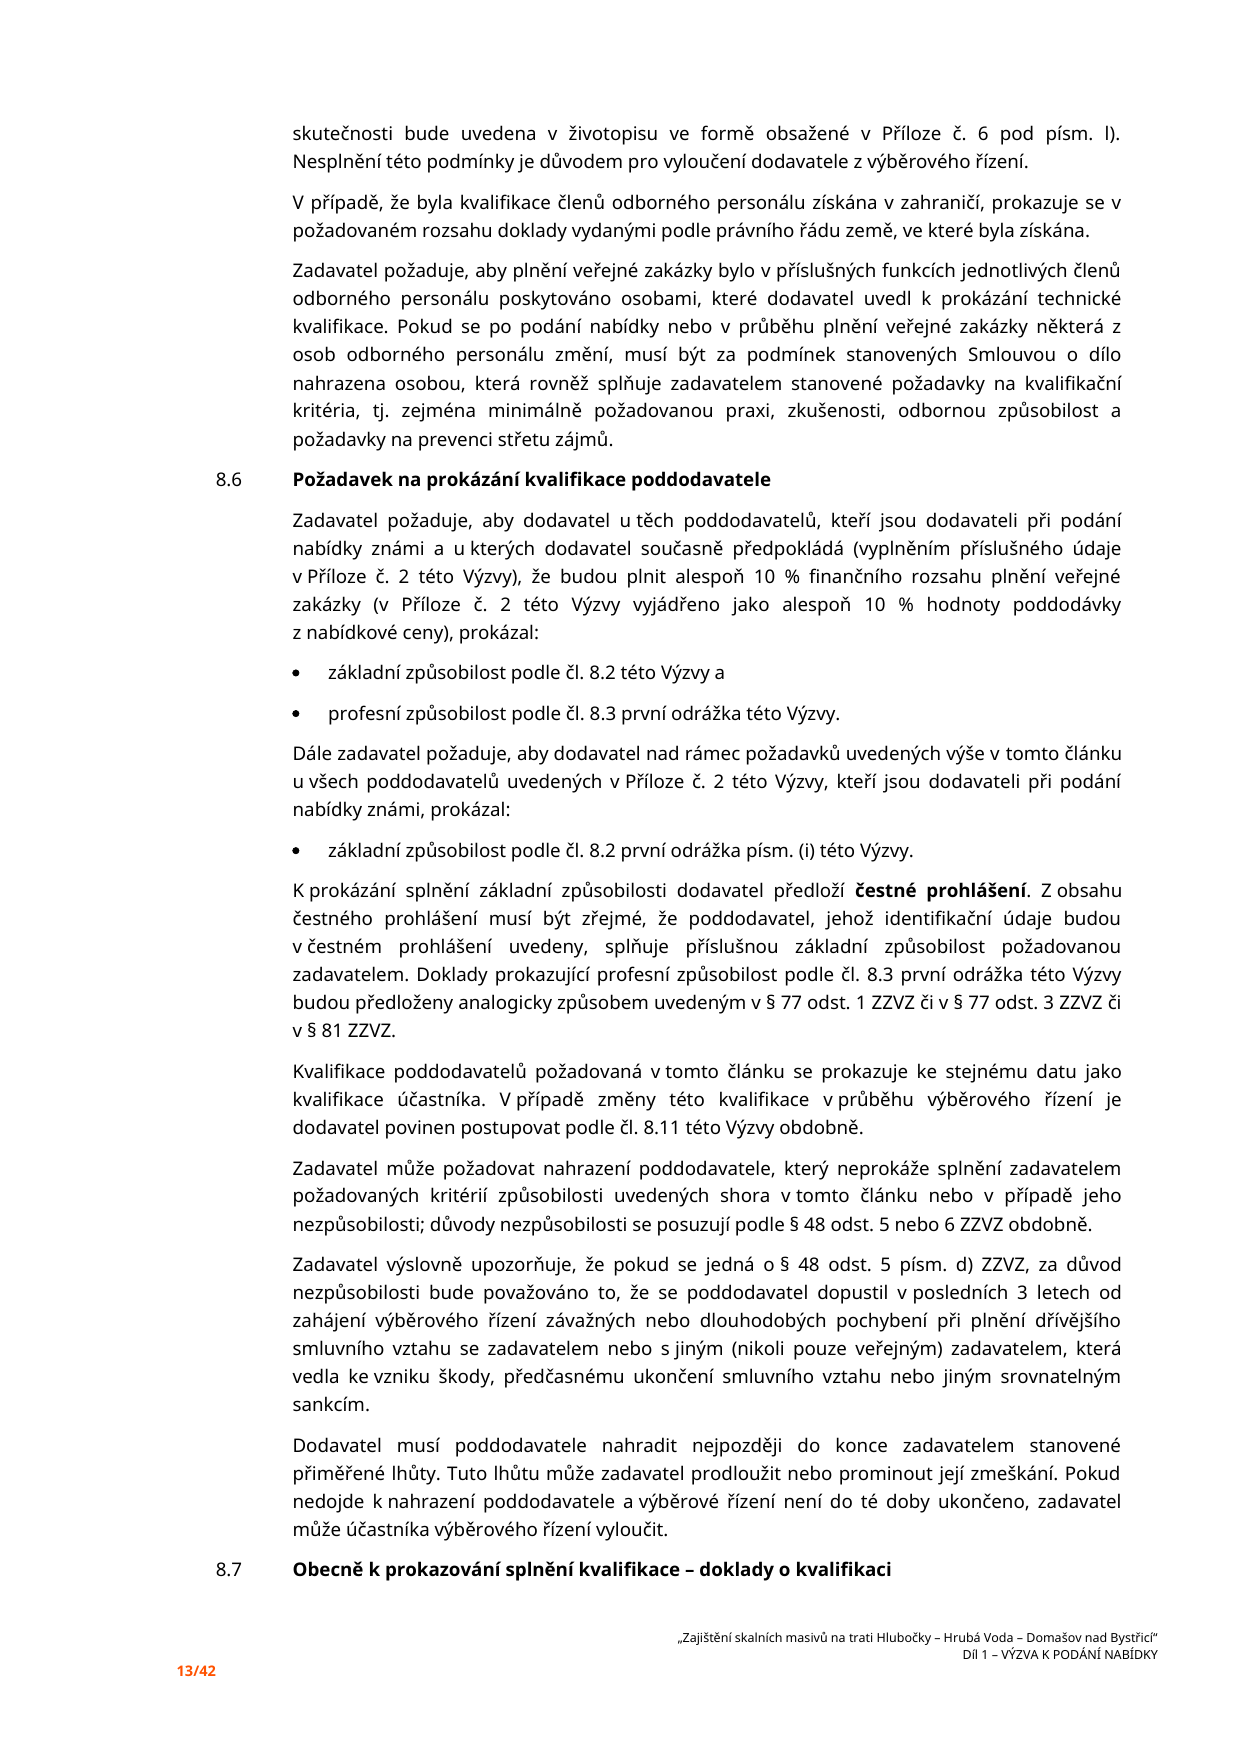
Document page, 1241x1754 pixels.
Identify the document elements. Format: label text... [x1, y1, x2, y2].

list Dodavatel musí poddodavatele nahradit nejpozději do konce zadavatelem stanovené přiměřené lhůty. Tuto lhůtu může zadavatel prodloužit nebo prominout její zmeškání. Pokud nedojde k nahrazení poddodavatele a výběrové řízení není do té doby ukončeno, zadavatel může účastníka výběrového řízení vyloučit. [292, 1432, 1122, 1542]
text základní způsobilost podle čl. 8.2 první odrážka písm. (i) této Výzvy. [292, 837, 1122, 863]
text profesní způsobilost podle čl. 8.3 první odrážka této Výzvy. [292, 700, 1122, 726]
text Dále zadavatel požaduje, aby dodavatel nad rámec požadavků uvedených výše v tomto článku u všech poddodavatelů uvedených v Příloze č. 2 této Výzvy, kteří jsou dodavateli při podání nabídky známi, prokázal: [292, 741, 1122, 822]
text Zadavatel může požadovat nahrazení poddodavatele, který neprokáže splnění zadavatelem požadovaných kritérií způsobilosti uvedených shora v tomto článku nebo v případě jeho nezpůsobilosti; důvody nezpůsobilosti se posuzují podle § 48 odst. 5 nebo 6 ZZVZ obdobně. [292, 1155, 1122, 1236]
text Požadavek na prokázání kvalifikace poddodavatele [216, 466, 1122, 492]
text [292, 121, 1122, 174]
text Zadavatel požaduje, aby dodavatel u těch poddodavatelů, kteří jsou dodavateli při podání nabídky známi a u kterých dodavatel současně předpokládá (vyplněním příslušného údaje v Příloze č. 2 této Výzvy), že budou plnit alespoň 10 % finančního rozsahu plnění veřejné zakázky (v Příloze č. 2 této Výzvy vyjádřeno jako alespoň 10 % hodnoty poddodávky z nabídkové ceny), prokázal: [292, 507, 1122, 644]
text V případě, že byla kvalifikace členů odborného personálu získána v zahraničí, prokazuje se v požadovaném rozsahu doklady vydanými podle právního řádu země, ve které byla získána. [292, 189, 1122, 243]
text Obecně k prokazování splnění kvalifikace – doklady o kvalifikaci [216, 1557, 1122, 1582]
text Zadavatel výslovně upozorňuje, že pokud se jedná o § 48 odst. 5 písm. d) ZZVZ, za důvod nezpůsobilosti bude považováno to, že se poddodavatel dopustil v posledních 3 letech od zahájení výběrového řízení závažných nebo dlouhodobých pochybení při plnění dřívějšího smluvního vztahu se zadavatelem nebo s jiným (nikoli pouze veřejným) zadavatelem, která vedla ke vzniku škody, předčasnému ukončení smluvního vztahu nebo jiným srovnatelným sankcím. [292, 1251, 1122, 1417]
text základní způsobilost podle čl. 8.2 této Výzvy a [292, 659, 1122, 685]
text Kvalifikace poddodavatelů požadovaná v tomto článku se prokazuje ke stejnému datu jako kvalifikace účastníka. V případě změny této kvalifikace v průběhu výběrového řízení je dodavatel povinen postupovat podle čl. 8.11 této Výzvy obdobně. [292, 1058, 1122, 1140]
text K prokázání splnění základní způsobilosti dodavatel předloží čestné prohlášení. Z obsahu čestného prohlášení musí být zřejmé, že poddodavatel, jehož identifikační údaje budou v čestném prohlášení uvedeny, splňuje příslušnou základní způsobilost požadovanou zadavatelem. Doklady prokazující profesní způsobilost podle čl. 8.3 první odrážka této Výzvy budou předloženy analogicky způsobem uvedeným v § 77 odst. 1 ZZVZ či v § 77 odst. 3 ZZVZ či v § 81 ZZVZ. [292, 878, 1122, 1043]
text Zadavatel požaduje, aby plnění veřejné zakázky bylo v příslušných funkcích jednotlivých členů odborného personálu poskytováno osobami, které dodavatel uvedl k prokázání technické kvalifikace. Pokud se po podání nabídky nebo v průběhu plnění veřejné zakázky některá z osob odborného personálu změní, musí být za podmínek stanovených Smlouvou o dílo nahrazena osobou, která rovněž splňuje zadavatelem stanovené požadavky na kvalifikační kritéria, tj. zejména minimálně požadovanou praxi, zkušenosti, odbornou způsobilost a požadavky na prevenci střetu zájmů. [292, 258, 1122, 451]
